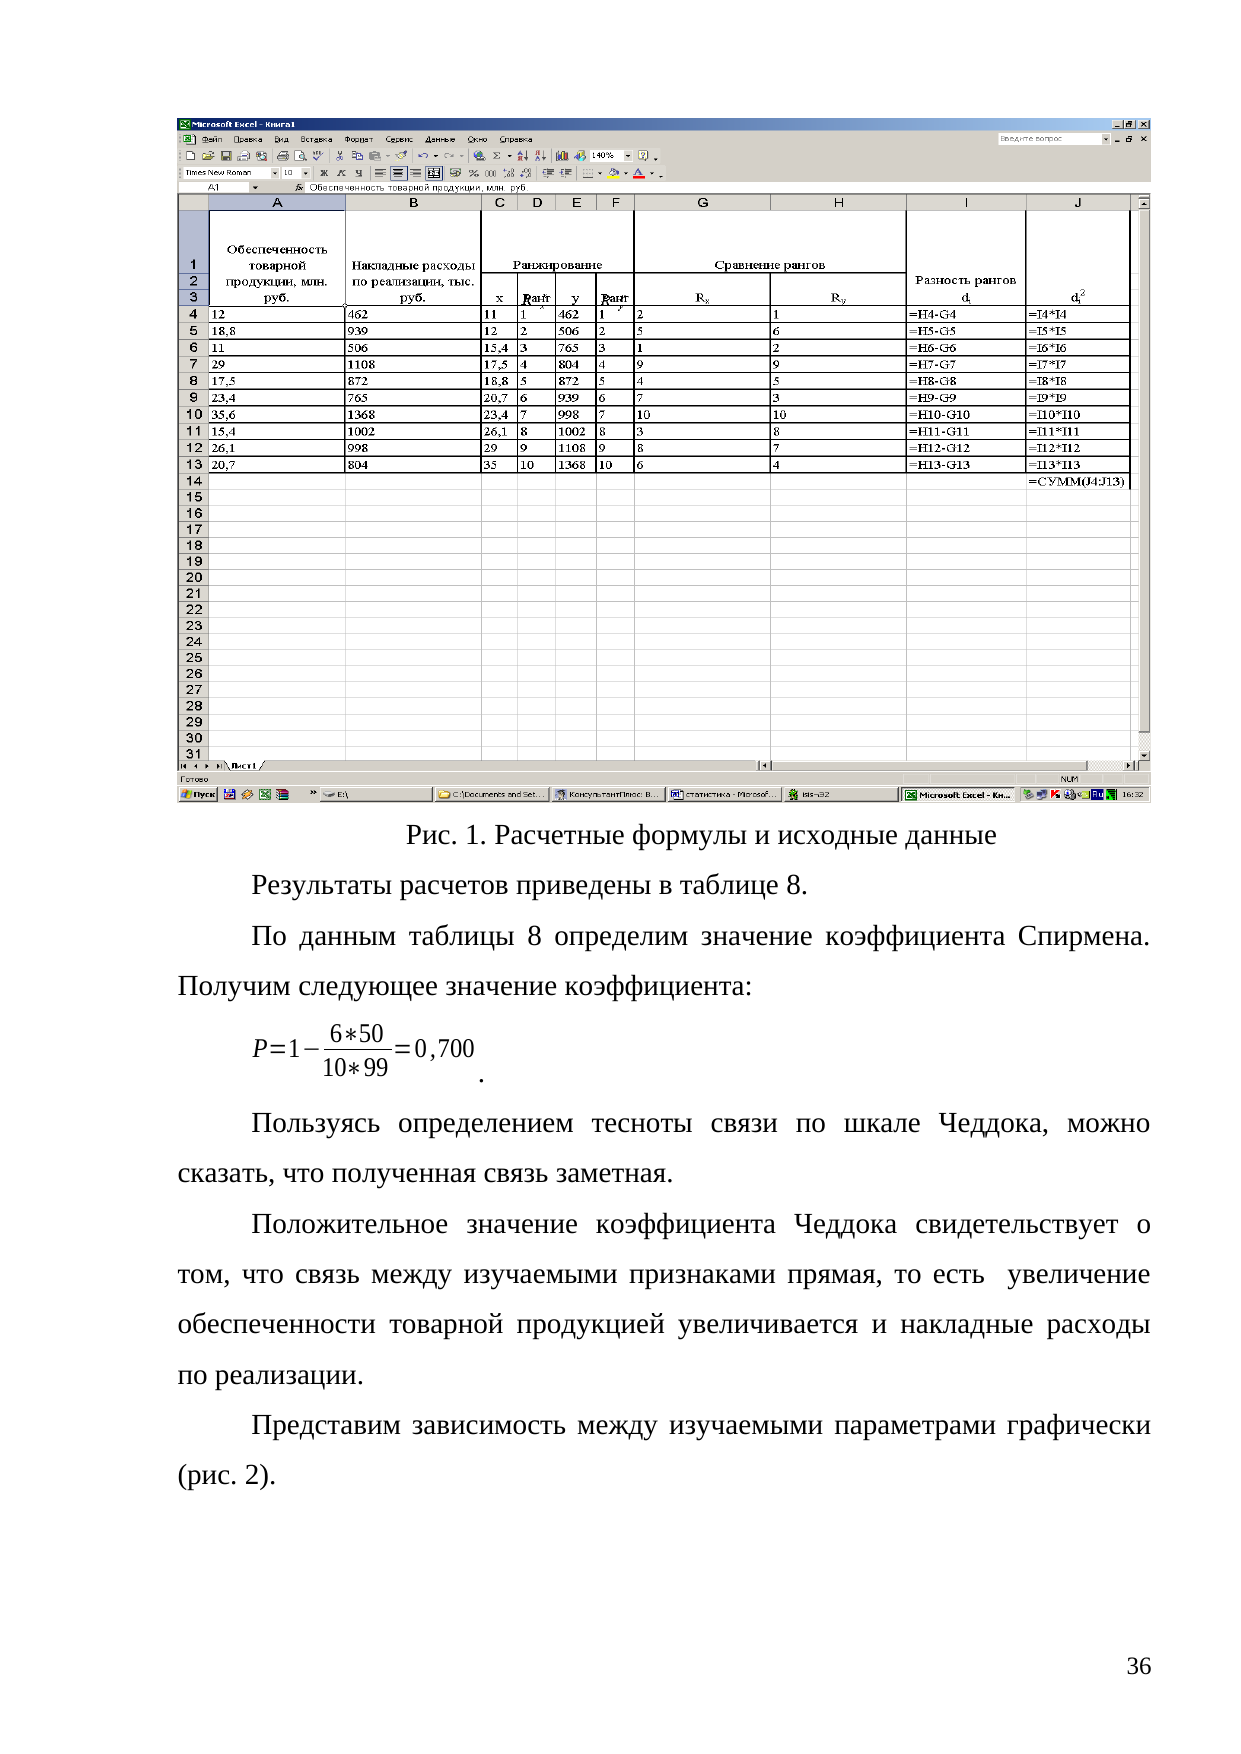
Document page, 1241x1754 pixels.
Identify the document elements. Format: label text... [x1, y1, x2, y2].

text Рис. 1. Расчетные формулы и исходные данные [177, 817, 1152, 851]
picture [177, 118, 1151, 803]
text . [177, 1018, 1152, 1088]
text Положительное значение коэффициента Чеддока свидетельствует о том, что связь между изучаемыми признаками прямая, то есть увеличение обеспеченности товарной продукцией увеличивается и накладные расходы по реализации. [177, 1206, 1152, 1390]
text Представим зависимость между изучаемыми параметрами графически (рис. 2). [177, 1407, 1152, 1491]
text По данным таблицы 8 определим значение коэффициента Спирмена. Получим следующее значение коэффициента: [177, 918, 1152, 1001]
text Пользуясь определением тесноты связи по шкале Чеддока, можно сказать, что полученная связь заметная. [177, 1105, 1152, 1189]
text Результаты расчетов приведены в таблице 8. [177, 867, 1152, 901]
